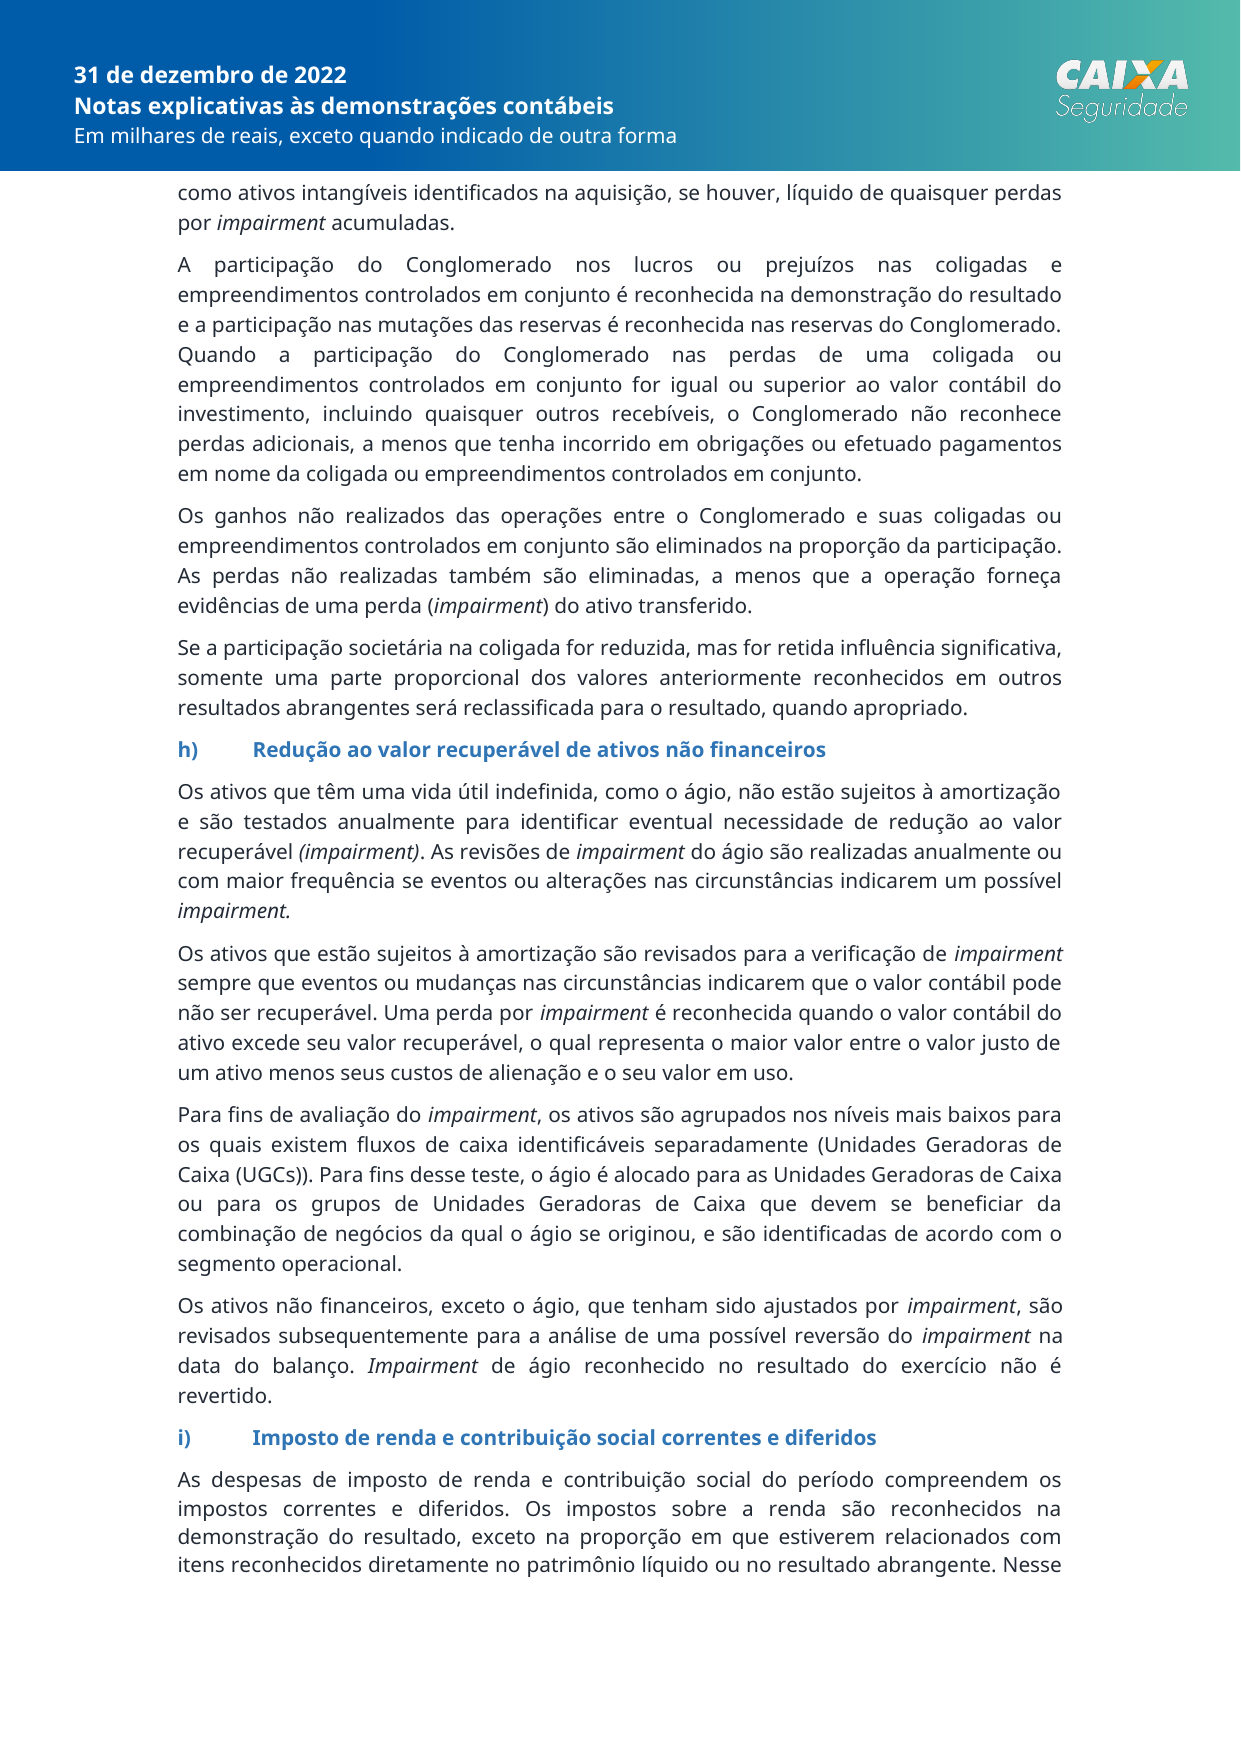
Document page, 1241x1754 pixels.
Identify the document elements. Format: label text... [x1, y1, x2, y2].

text Os ativos que estão sujeitos à amortização são revisados para a verificação de impairment sempre que eventos ou mudanças nas circunstâncias indicarem que o valor contábil pode não ser recuperável. Uma perda por impairment é reconhecida quando o valor contábil do ativo excede seu valor recuperável, o qual representa o maior valor entre o valor justo de um ativo menos seus custos de alienação e o seu valor em uso. [177, 939, 1063, 1086]
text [177, 1465, 1063, 1579]
text Os ganhos não realizados das operações entre o Conglomerado e suas coligadas ou empreendimentos controlados em conjunto são eliminados na proporção da participação. As perdas não realizadas também são eliminadas, a menos que a operação forneça evidências de uma perda (impairment) do ativo transferido. [177, 501, 1063, 619]
list Imposto de renda e contribuição social correntes e diferidos [177, 1423, 1063, 1451]
text A participação do Conglomerado nos lucros ou prejuízos nas coligadas e empreendimentos controlados em conjunto é reconhecida na demonstração do resultado e a participação nas mutações das reservas é reconhecida nas reservas do Conglomerado. Quando a participação do Conglomerado nas perdas de uma coligada ou empreendimentos controlados em conjunto for igual ou superior ao valor contábil do investimento, incluindo quaisquer outros recebíveis, o Conglomerado não reconhece perdas adicionais, a menos que tenha incorrido em obrigações ou efetuado pagamentos em nome da coligada ou empreendimentos controlados em conjunto. [177, 251, 1063, 487]
text Os ativos que têm uma vida útil indefinida, como o ágio, não estão sujeitos à amortização e são testados anualmente para identificar eventual necessidade de redução ao valor recuperável (impairment). As revisões de impairment do ágio são realizadas anualmente ou com maior frequência se eventos ou alterações nas circunstâncias indicarem um possível impairment. [177, 777, 1063, 925]
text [177, 178, 1063, 237]
text Se a participação societária na coligada for reduzida, mas for retida influência significativa, somente uma parte proporcional dos valores anteriormente reconhecidos em outros resultados abrangentes será reclassificada para o resultado, quando apropriado. [177, 633, 1063, 721]
list Redução ao valor recuperável de ativos não financeiros [177, 735, 1063, 763]
picture [1054, 59, 1190, 124]
text Para fins de avaliação do impairment, os ativos são agrupados nos níveis mais baixos para os quais existem fluxos de caixa identificáveis separadamente (Unidades Geradoras de Caixa (UGCs)). Para fins desse teste, o ágio é alocado para as Unidades Geradoras de Caixa ou para os grupos de Unidades Geradoras de Caixa que devem se beneficiar da combinação de negócios da qual o ágio se originou, e são identificadas de acordo com o segmento operacional. [177, 1100, 1063, 1277]
text Os ativos não financeiros, exceto o ágio, que tenham sido ajustados por impairment, são revisados subsequentemente para a análise de uma possível reversão do impairment na data do balanço. Impairment de ágio reconhecido no resultado do exercício não é revertido. [177, 1291, 1063, 1409]
